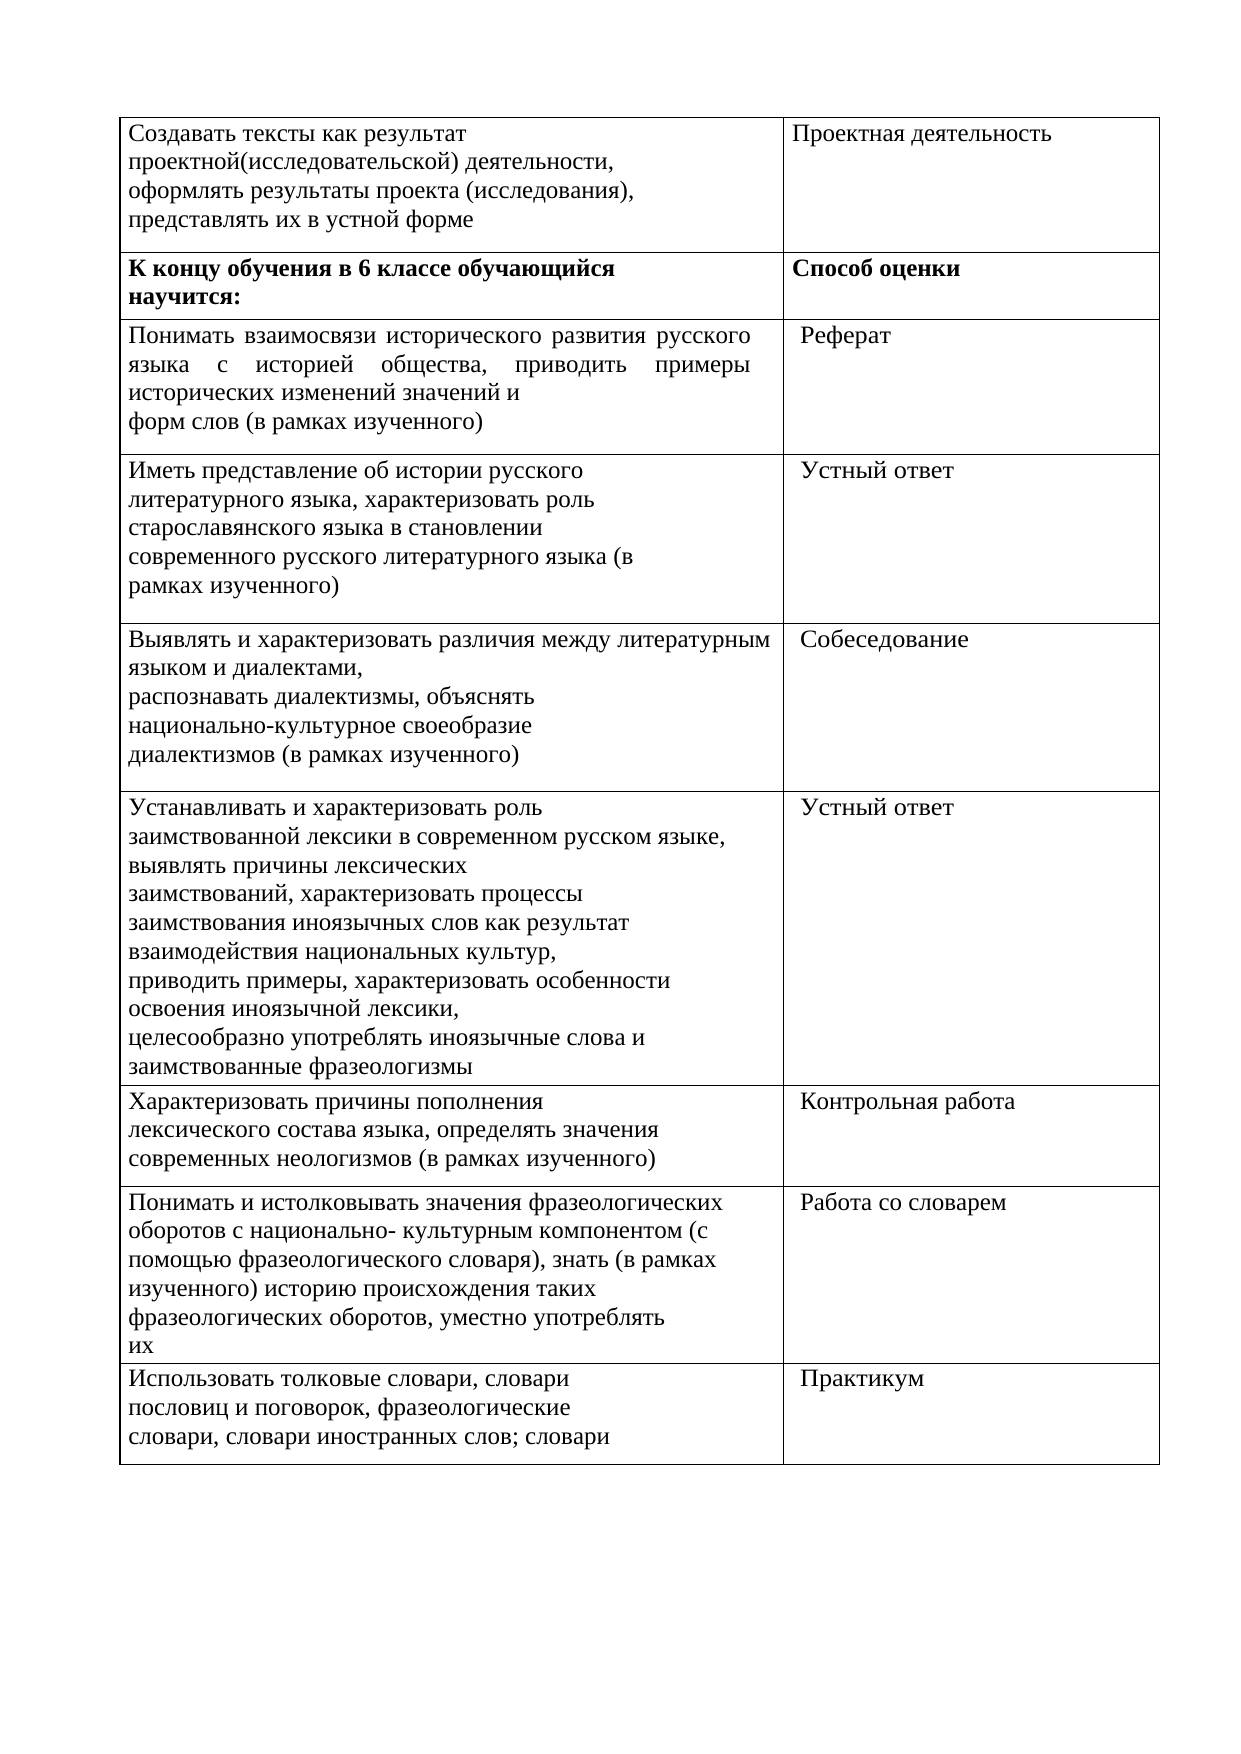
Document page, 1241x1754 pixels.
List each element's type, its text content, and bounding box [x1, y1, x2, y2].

table_cell Иметь представление об истории русского литературного языка, характеризовать роль старославянского языка в становлении современного русского литературного языка (в рамках изученного) [121, 455, 783, 623]
table_cell Способ оценки [784, 253, 1159, 319]
table_cell Понимать и истолковывать значения фразеологических оборотов с национально- культурным компонентом (с помощью фразеологического словаря), знать (в рамках изученного) историю происхождения таких фразеологических оборотов, уместно употреблять их [121, 1187, 783, 1362]
table_cell К концу обучения в 6 классе обучающийся научится: [121, 253, 783, 319]
table_cell Контрольная работа [784, 1086, 1159, 1186]
table_cell Устный ответ [784, 792, 1159, 1085]
table_cell Выявлять и характеризовать различия между литературным языком и диалектами, распознавать диалектизмы, объяснять национально-культурное своеобразие диалектизмов (в рамках изученного) [121, 624, 783, 791]
table_cell Устный ответ [784, 455, 1159, 623]
table_cell Устанавливать и характеризовать роль заимствованной лексики в современном русском языке, выявлять причины лексических заимствований, характеризовать процессы заимствования иноязычных слов как результат взаимодействия национальных культур, приводить примеры, характеризовать особенности освоения иноязычной лексики, целесообразно употреблять иноязычные слова и заимствованные фразеологизмы [121, 792, 783, 1085]
table_cell Собеседование [784, 624, 1159, 791]
table_header Проектная деятельность [784, 118, 1159, 252]
table_cell Практикум [784, 1364, 1159, 1463]
table_cell Использовать толковые словари, словари пословиц и поговорок, фразеологические словари, словари иностранных слов; словари [121, 1364, 783, 1463]
table_header Создавать тексты как результат проектной(исследовательской) деятельности, оформлять результаты проекта (исследования), представлять их в устной форме [121, 118, 783, 252]
table_cell Работа со словарем [784, 1187, 1159, 1362]
table_cell Реферат [784, 320, 1159, 454]
table_cell Характеризовать причины пополнения лексического состава языка, определять значения современных неологизмов (в рамках изученного) [121, 1086, 783, 1186]
table_cell Понимать взаимосвязи исторического развития русского языка с историей общества, приводить примеры исторических изменений значений и форм слов (в рамках изученного) [121, 320, 783, 454]
